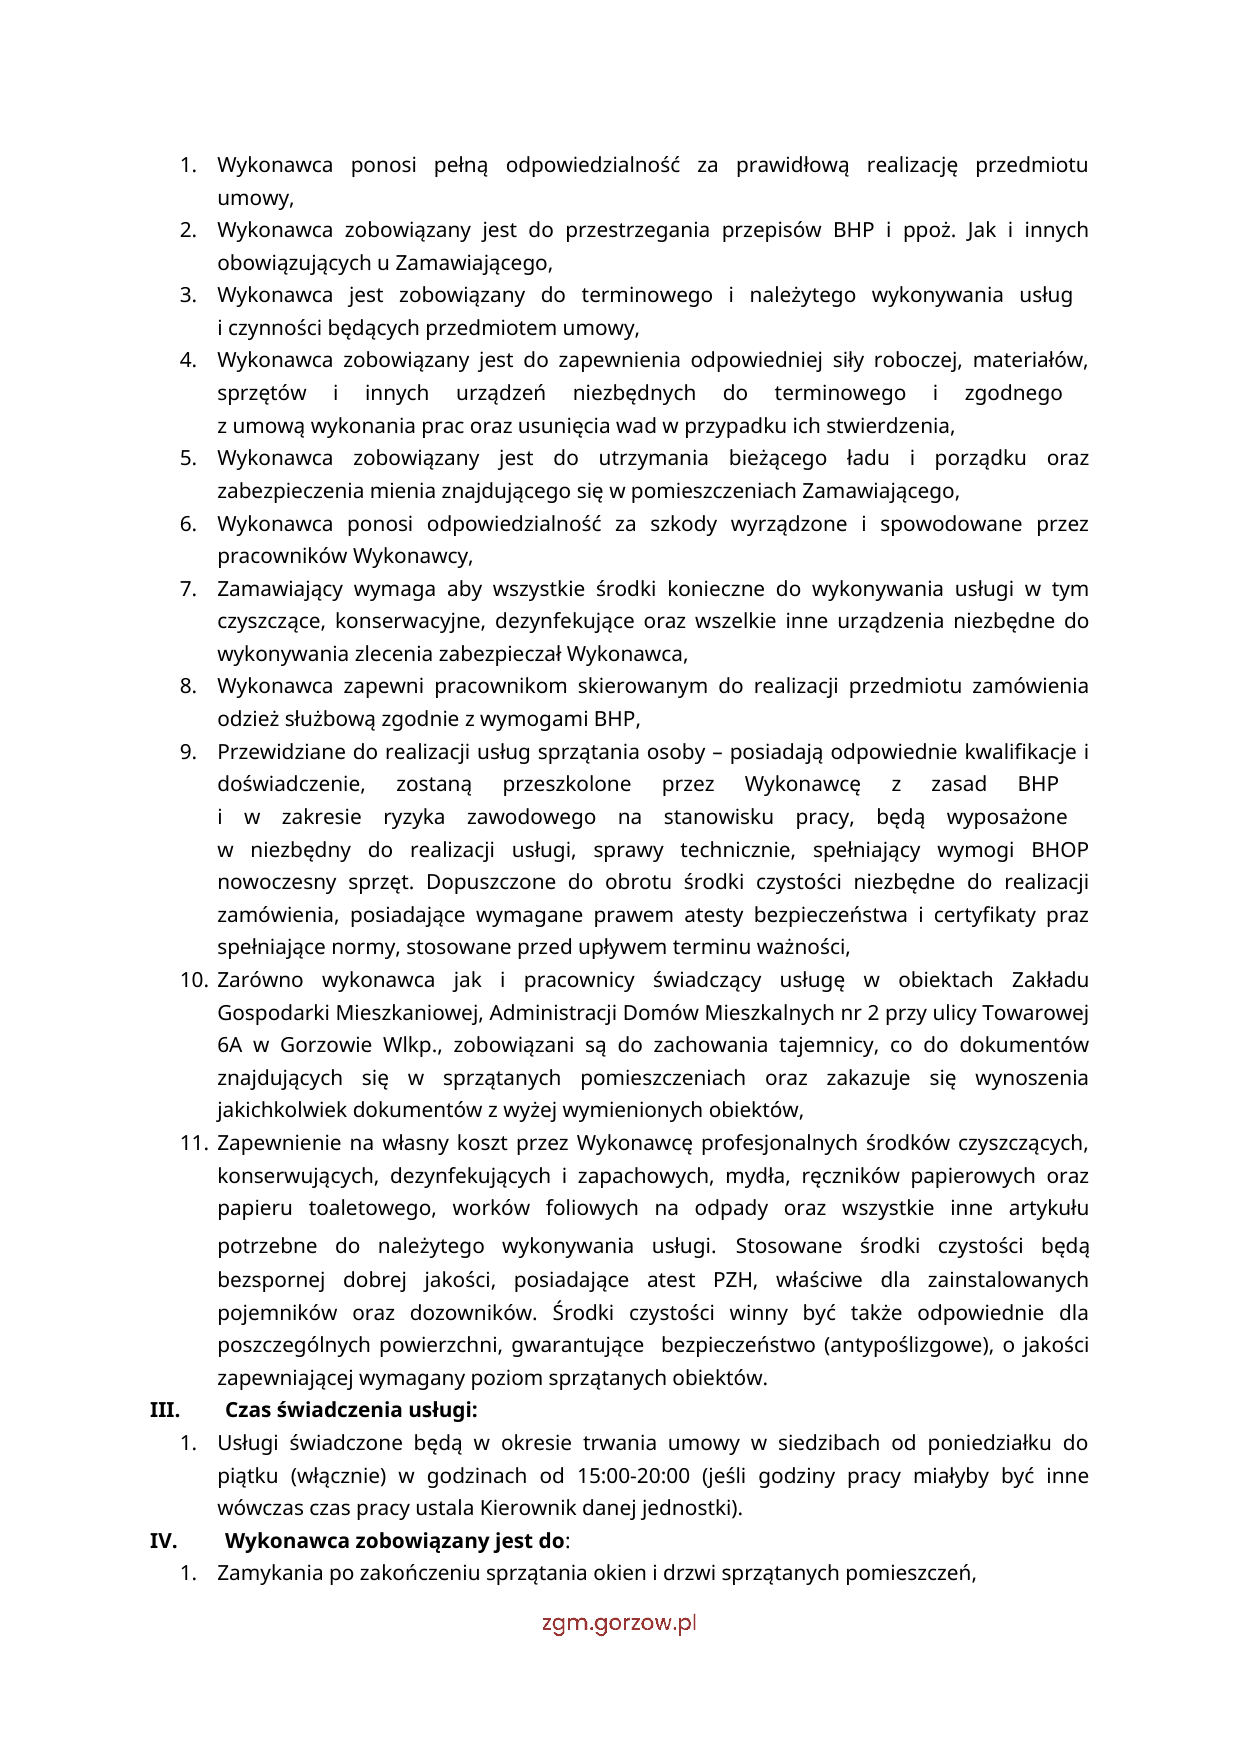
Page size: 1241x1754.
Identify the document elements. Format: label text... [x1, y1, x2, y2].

picture [541, 1612, 698, 1644]
list Usługi świadczone będą w okresie trwania umowy w siedzibach od poniedziałku do piątku (włącznie) w godzinach od 15:00-20:00 (jeśli godziny pracy miałyby być inne wówczas czas pracy ustala Kierownik danej jednostki). [179, 1428, 1090, 1522]
list Wykonawca ponosi odpowiedzialność za szkody wyrządzone i spowodowane przez pracowników Wykonawcy, [179, 509, 1090, 570]
list Zapewnienie na własny koszt przez Wykonawcę profesjonalnych środków czyszczących, konserwujących, dezynfekujących i zapachowych, mydła, ręczników papierowych oraz papieru toaletowego, worków foliowych na odpady oraz wszystkie inne artykułu potrzebne do należytego wykonywania usługi. Stosowane środki czystości będą bezspornej dobrej jakości, posiadające atest PZH, właściwe dla zainstalowanych pojemników oraz dozowników. Środki czystości winny być także odpowiednie dla poszczególnych powierzchni, gwarantujące bezpieczeństwo (antypoślizgowe), o jakości zapewniającej wymagany poziom sprzątanych obiektów. [179, 1128, 1090, 1391]
list Zarówno wykonawca jak i pracownicy świadczący usługę w obiektach Zakładu Gospodarki Mieszkaniowej, Administracji Domów Mieszkalnych nr 2 przy ulicy Towarowej 6A w Gorzowie Wlkp., zobowiązani są do zachowania tajemnicy, co do dokumentów znajdujących się w sprzątanych pomieszczeniach oraz zakazuje się wynoszenia jakichkolwiek dokumentów z wyżej wymienionych obiektów, [179, 965, 1090, 1124]
list Zamykania po zakończeniu sprzątania okien i drzwi sprzątanych pomieszczeń, [179, 1558, 1090, 1587]
list Wykonawca jest zobowiązany do terminowego i należytego wykonywania usług i czynności będących przedmiotem umowy, [179, 280, 1090, 341]
list Wykonawca zapewni pracownikom skierowanym do realizacji przedmiotu zamówienia odzież służbową zgodnie z wymogami BHP, [179, 672, 1090, 733]
list Zamawiający wymaga aby wszystkie środki konieczne do wykonywania usługi w tym czyszczące, konserwacyjne, dezynfekujące oraz wszelkie inne urządzenia niezbędne do wykonywania zlecenia zabezpieczał Wykonawca, [179, 574, 1090, 667]
list Wykonawca zobowiązany jest do zapewnienia odpowiedniej siły roboczej, materiałów, sprzętów i innych urządzeń niezbędnych do terminowego i zgodnego z umową wykonania prac oraz usunięcia wad w przypadku ich stwierdzenia, [179, 346, 1090, 439]
list Wykonawca zobowiązany jest do przestrzegania przepisów BHP i ppoż. Jak i innych obowiązujących u Zamawiającego, [179, 215, 1090, 276]
list Przewidziane do realizacji usług sprzątania osoby – posiadają odpowiednie kwalifikacje i doświadczenie, zostaną przeszkolone przez Wykonawcę z zasad BHP i w zakresie ryzyka zawodowego na stanowisku pracy, będą wyposażone w niezbędny do realizacji usługi, sprawy technicznie, spełniający wymogi BHOP nowoczesny sprzęt. Dopuszczone do obrotu środki czystości niezbędne do realizacji zamówienia, posiadające wymagane prawem atesty bezpieczeństwa i certyfikaty praz spełniające normy, stosowane przed upływem terminu ważności, [179, 737, 1090, 961]
list Czas świadczenia usługi: [150, 1396, 1090, 1424]
list Wykonawca ponosi pełną odpowiedzialność za prawidłową realizację przedmiotu umowy, [179, 150, 1090, 211]
list Wykonawca zobowiązany jest do: [150, 1526, 1090, 1554]
list Wykonawca zobowiązany jest do utrzymania bieżącego ładu i porządku oraz zabezpieczenia mienia znajdującego się w pomieszczeniach Zamawiającego, [179, 443, 1090, 504]
